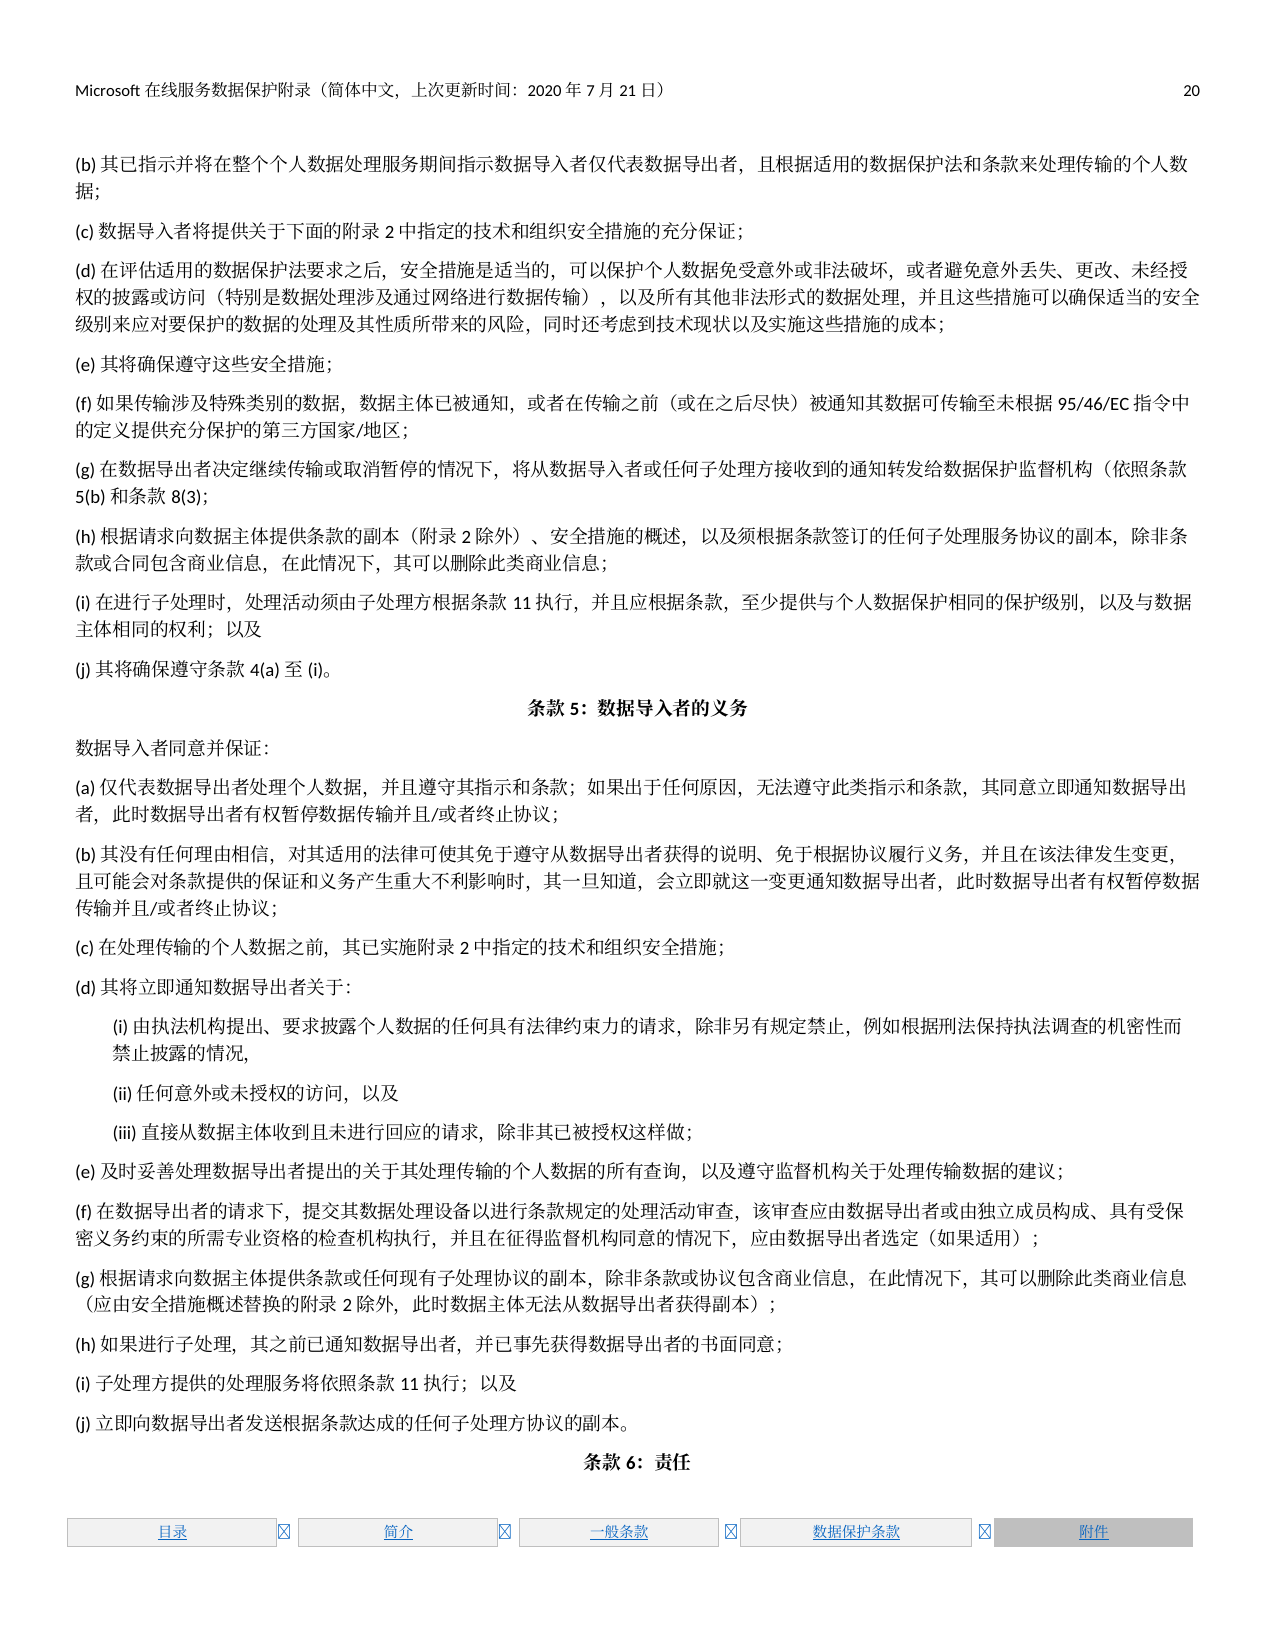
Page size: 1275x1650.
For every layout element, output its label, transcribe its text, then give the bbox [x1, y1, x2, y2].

list (d) 在评估适用的数据保护法要求之后，安全措施是适当的，可以保护个人数据免受意外或非法破坏，或者避免意外丢失、更改、未经授权的披露或访问（特别是数据处理涉及通过网络进行数据传输），以及所有其他非法形式的数据处理，并且这些措施可以确保适当的安全级别来应对要保护的数据的处理及其性质所带来的风险，同时还考虑到技术现状以及实施这些措施的成本； [75, 256, 1200, 337]
list (iii) 直接从数据主体收到且未进行回应的请求，除非其已被授权这样做； [112, 1118, 1200, 1145]
list (f) 在数据导出者的请求下，提交其数据处理设备以进行条款规定的处理活动审查，该审查应由数据导出者或由独立成员构成、具有受保密义务约束的所需专业资格的检查机构执行，并且在征得监督机构同意的情况下，应由数据导出者选定（如果适用）； [75, 1197, 1200, 1251]
list (b) 其已指示并将在整个个人数据处理服务期间指示数据导入者仅代表数据导出者，且根据适用的数据保护法和条款来处理传输的个人数据； [75, 150, 1200, 204]
list (ii) 任何意外或未授权的访问，以及 [112, 1078, 1200, 1105]
list (j) 立即向数据导出者发送根据条款达成的任何子处理方协议的副本。 [75, 1409, 1200, 1436]
list 数据导入者同意并保证： [75, 734, 1200, 761]
list (a) 仅代表数据导出者处理个人数据，并且遵守其指示和条款；如果出于任何原因，无法遵守此类指示和条款，其同意立即通知数据导出者，此时数据导出者有权暂停数据传输并且/或者终止协议； [75, 773, 1200, 827]
list (g) 在数据导出者决定继续传输或取消暂停的情况下，将从数据导入者或任何子处理方接收到的通知转发给数据保护监督机构（依照条款 5(b) 和条款 8(3)； [75, 455, 1200, 509]
list (e) 及时妥善处理数据导出者提出的关于其处理传输的个人数据的所有查询，以及遵守监督机构关于处理传输数据的建议； [75, 1157, 1200, 1184]
list (b) 其没有任何理由相信，对其适用的法律可使其免于遵守从数据导出者获得的说明、免于根据协议履行义务，并且在该法律发生变更，且可能会对条款提供的保证和义务产生重大不利影响时，其一旦知道，会立即就这一变更通知数据导出者，此时数据导出者有权暂停数据传输并且/或者终止协议； [75, 839, 1200, 921]
list (c) 数据导入者将提供关于下面的附录 2 中指定的技术和组织安全措施的充分保证； [75, 216, 1200, 243]
list 条款 5：数据导入者的义务 [75, 694, 1200, 721]
list (f) 如果传输涉及特殊类别的数据，数据主体已被通知，或者在传输之前（或在之后尽快）被通知其数据可传输至未根据 95/46/EC 指令中的定义提供充分保护的第三方国家/地区； [75, 389, 1200, 443]
list (j) 其将确保遵守条款 4(a) 至 (i)。 [75, 655, 1200, 682]
list (d) 其将立即通知数据导出者关于： [75, 972, 1200, 999]
list (e) 其将确保遵守这些安全措施； [75, 349, 1200, 376]
list 条款 6：责任 [75, 1448, 1200, 1475]
list (i) 在进行子处理时，处理活动须由子处理方根据条款 11 执行，并且应根据条款，至少提供与个人数据保护相同的保护级别，以及与数据主体相同的权利；以及 [75, 588, 1200, 642]
list (h) 根据请求向数据主体提供条款的副本（附录 2 除外）、安全措施的概述，以及须根据条款签订的任何子处理服务协议的副本，除非条款或合同包含商业信息，在此情况下，其可以删除此类商业信息； [75, 522, 1200, 576]
list (i) 子处理方提供的处理服务将依照条款 11 执行；以及 [75, 1369, 1200, 1396]
list (i) 由执法机构提出、要求披露个人数据的任何具有法律约束力的请求，除非另有规定禁止，例如根据刑法保持执法调查的机密性而禁止披露的情况， [112, 1012, 1200, 1066]
list (h) 如果进行子处理，其之前已通知数据导出者，并已事先获得数据导出者的书面同意； [75, 1330, 1200, 1357]
list (c) 在处理传输的个人数据之前，其已实施附录 2 中指定的技术和组织安全措施； [75, 933, 1200, 960]
list (g) 根据请求向数据主体提供条款或任何现有子处理协议的副本，除非条款或协议包含商业信息，在此情况下，其可以删除此类商业信息（应由安全措施概述替换的附录 2 除外，此时数据主体无法从数据导出者获得副本）； [75, 1263, 1200, 1317]
